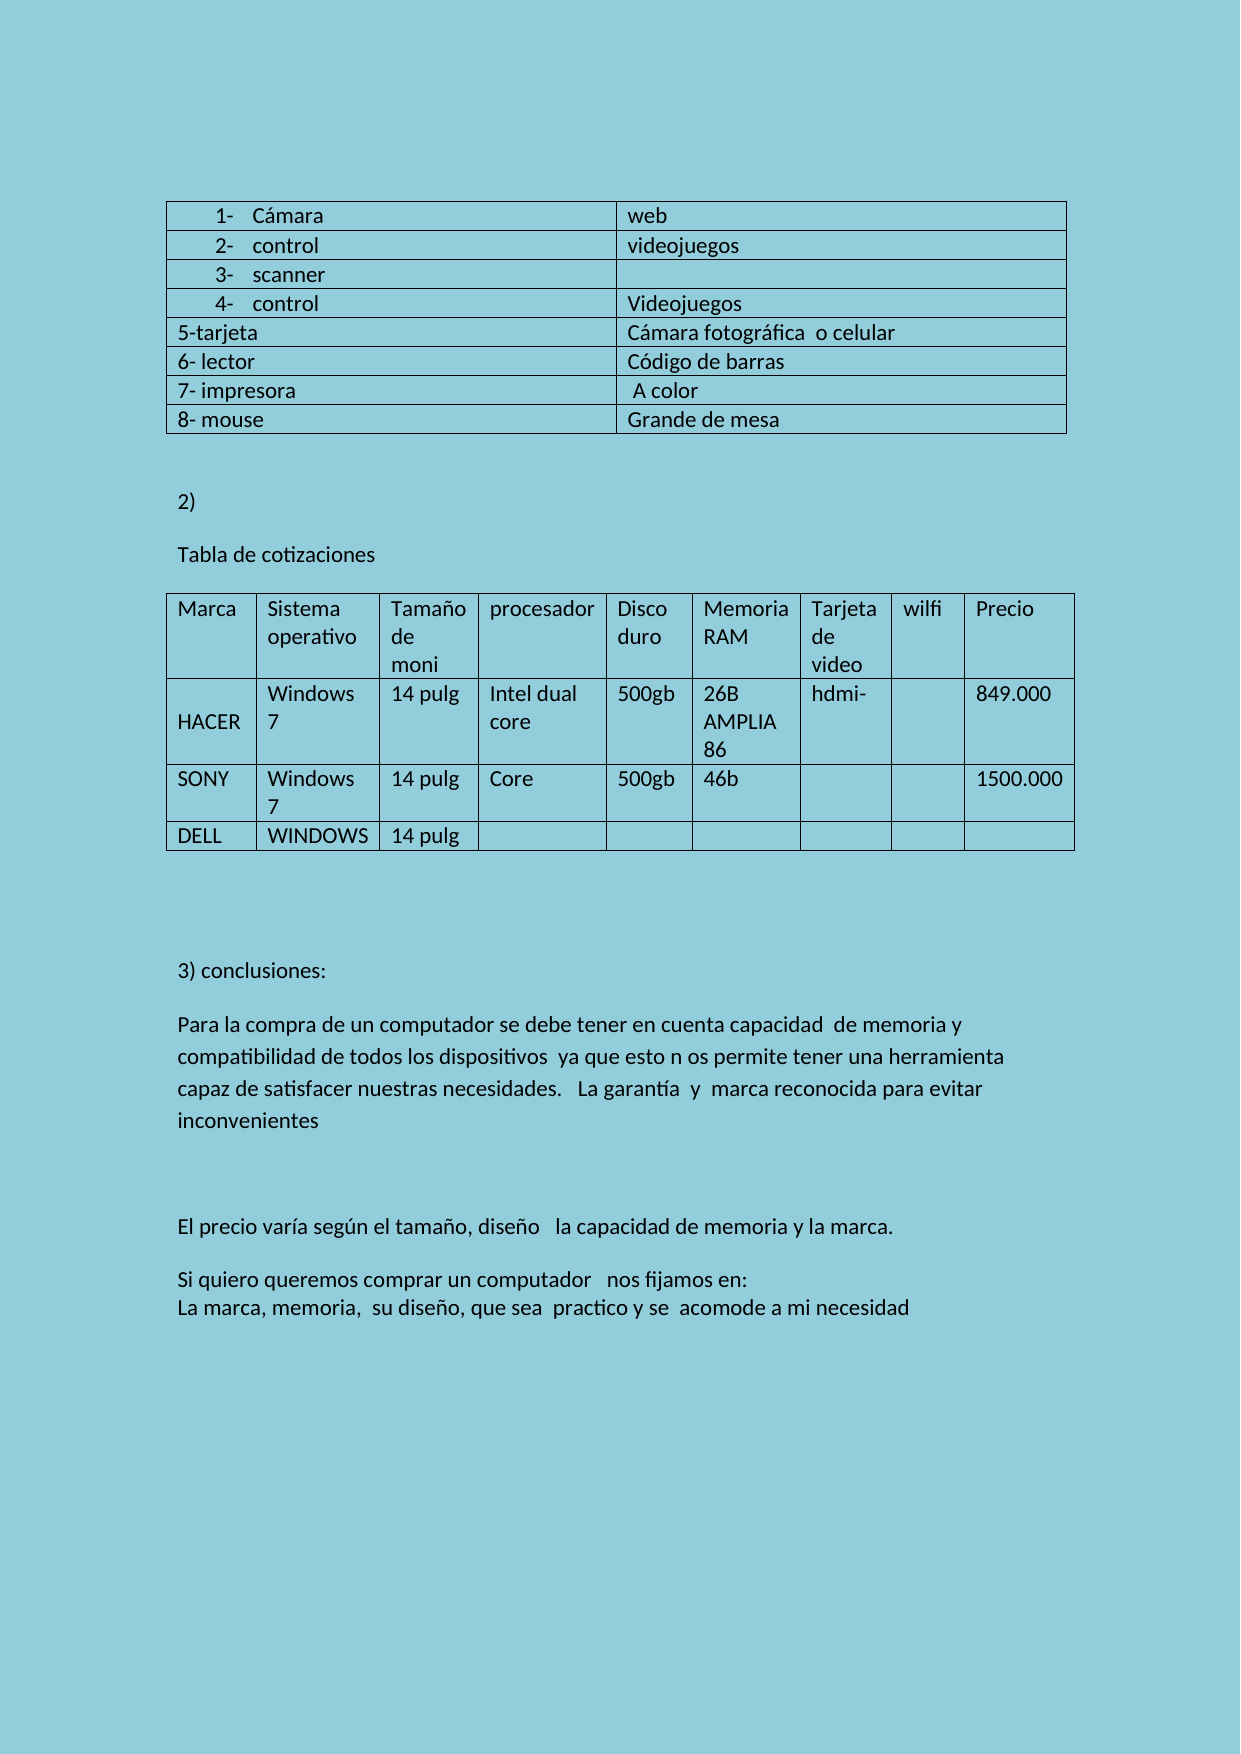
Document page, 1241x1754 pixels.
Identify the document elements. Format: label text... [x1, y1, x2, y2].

table_cell [617, 260, 1066, 288]
table_cell [965, 822, 1074, 849]
text Si quiero queremos comprar un computador nos fijamos en: [177, 1265, 1063, 1293]
table_cell [892, 765, 964, 821]
table_cell Intel dual core [479, 679, 606, 763]
table_cell scanner [167, 260, 616, 288]
text 3) conclusiones: [177, 957, 1063, 985]
table_cell 8- mouse [167, 405, 616, 433]
table_cell control [167, 231, 616, 259]
table_cell Grande de mesa [617, 405, 1066, 433]
table_cell 1500.000 [965, 765, 1074, 821]
table_cell DELL [167, 822, 256, 849]
text 2) [177, 487, 1063, 515]
text Tabla de cotizaciones [177, 540, 1063, 568]
table_cell videojuegos [617, 231, 1066, 259]
table_cell control [167, 289, 616, 317]
table_header Cámara [167, 202, 616, 230]
table_cell 6- lector [167, 347, 616, 375]
table_cell 500gb [607, 765, 692, 821]
table_cell [801, 765, 891, 821]
table_cell SONY [167, 765, 256, 821]
table_cell Windows 7 [257, 765, 379, 821]
table_header wilfi [892, 594, 964, 678]
table_cell 46b [693, 765, 800, 821]
table_cell 7- impresora [167, 376, 616, 404]
table_header Tarjeta de video [801, 594, 891, 678]
table_header Precio [965, 594, 1074, 678]
table_cell [892, 679, 964, 763]
table_cell [607, 822, 692, 849]
table_cell Windows 7 [257, 679, 379, 763]
text El precio varía según el tamaño, diseño la capacidad de memoria y la marca. [177, 1212, 1063, 1240]
table_cell 849.000 [965, 679, 1074, 763]
table_header Marca [167, 594, 256, 678]
table_cell [892, 822, 964, 849]
table_cell Cámara fotográfica o celular [617, 318, 1066, 346]
table_cell A color [617, 376, 1066, 404]
table_cell 14 pulg [380, 822, 478, 849]
table_header web [617, 202, 1066, 230]
table_cell 500gb [607, 679, 692, 763]
text Para la compra de un computador se debe tener en cuenta capacidad de memoria y compatibilidad de todos los dispositivos ya que esto n os permite tener una herramienta capaz de satisfacer nuestras necesidades. La garantía y marca reconocida para evitar inconvenientes [177, 1010, 1063, 1134]
table_header Tamaño de moni [380, 594, 478, 678]
table_cell 5-tarjeta [167, 318, 616, 346]
table_header procesador [479, 594, 606, 678]
table_cell Videojuegos [617, 289, 1066, 317]
text La marca, memoria, su diseño, que sea practico y se acomode a mi necesidad [177, 1293, 1063, 1321]
table_cell Core [479, 765, 606, 821]
table_cell WINDOWS [257, 822, 379, 849]
table_cell HACER [167, 679, 256, 763]
table_cell 26B AMPLIA 86 [693, 679, 800, 763]
table_cell 14 pulg [380, 679, 478, 763]
table_cell Código de barras [617, 347, 1066, 375]
table_header Memoria RAM [693, 594, 800, 678]
table_header Sistema operativo [257, 594, 379, 678]
table_cell [693, 822, 800, 849]
table_cell [479, 822, 606, 849]
table_cell hdmi- [801, 679, 891, 763]
table_cell [801, 822, 891, 849]
table_header Disco duro [607, 594, 692, 678]
table_cell 14 pulg [380, 765, 478, 821]
